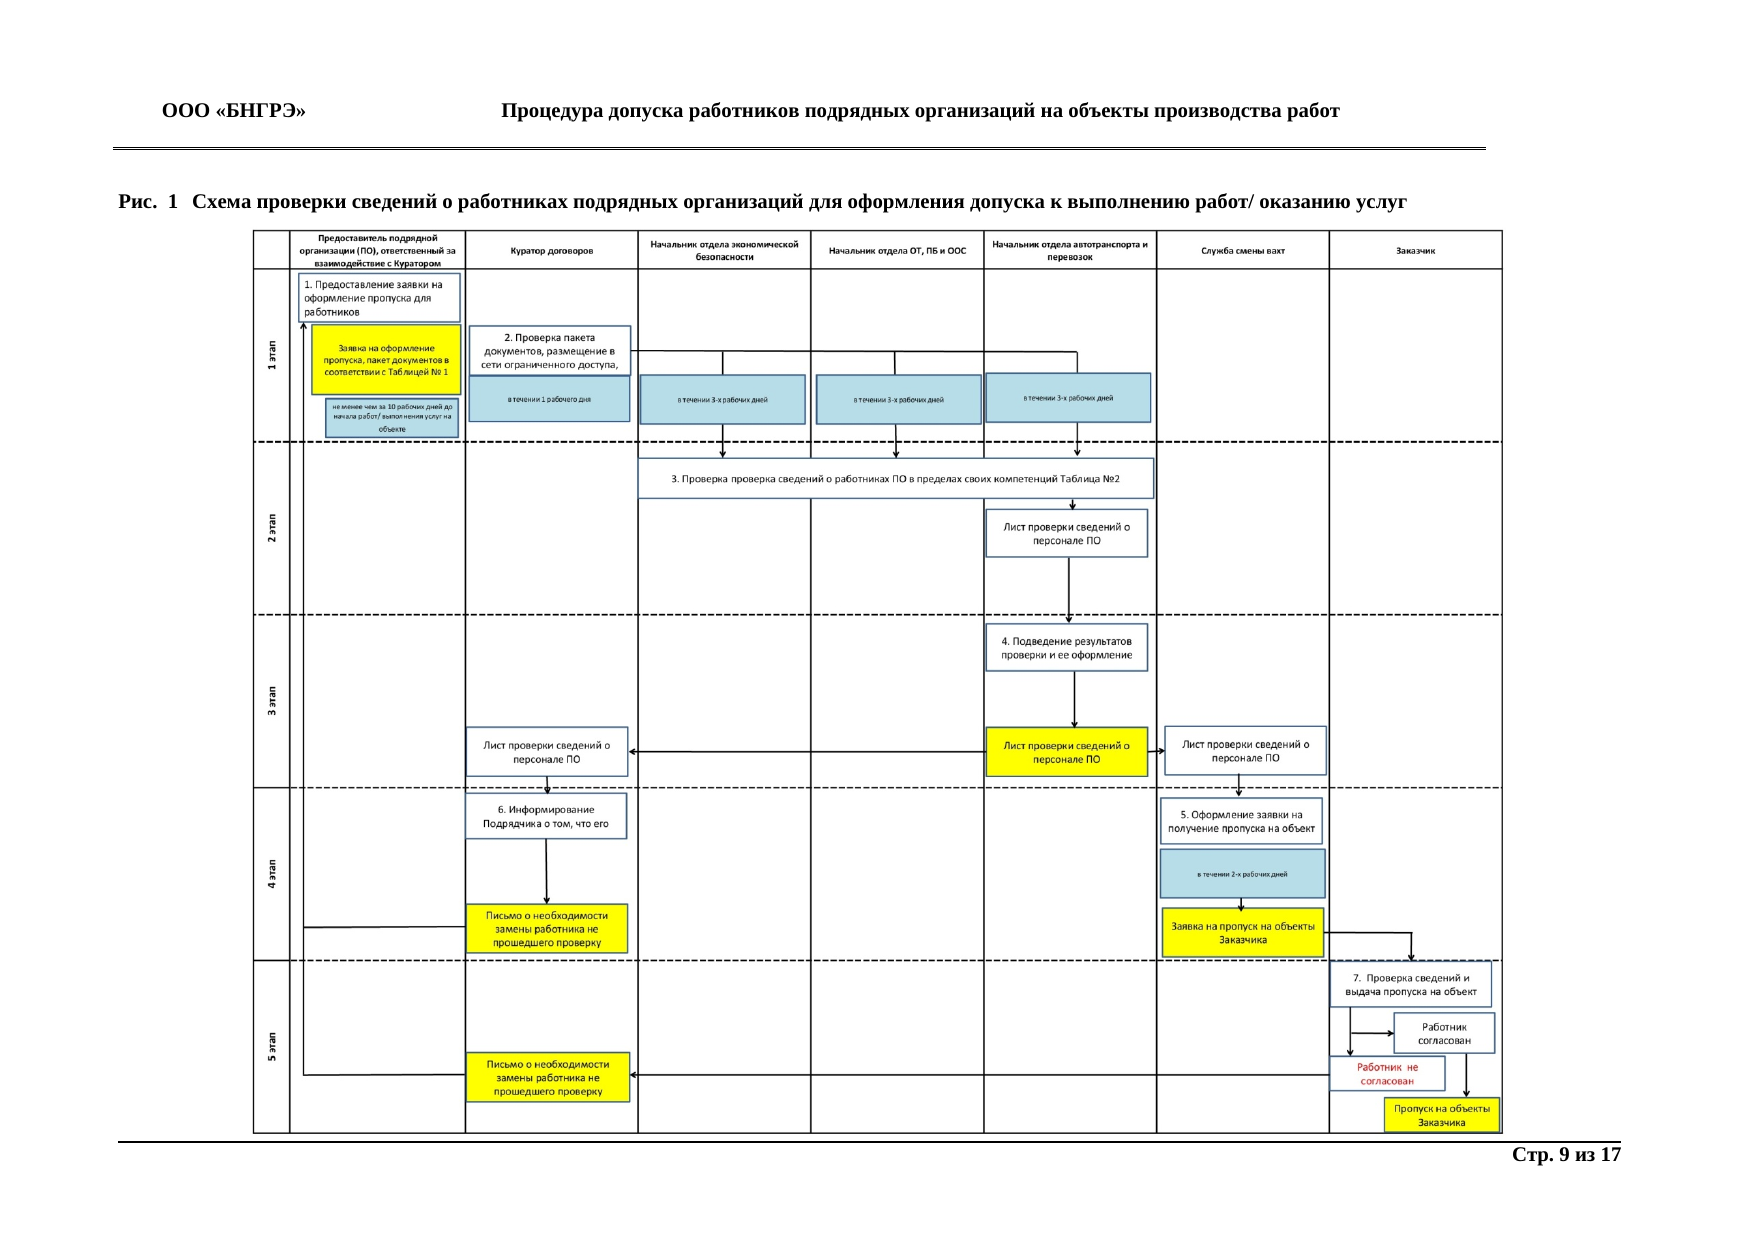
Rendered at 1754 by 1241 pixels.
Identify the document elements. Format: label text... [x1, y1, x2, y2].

text Рис. 1 Схема проверки сведений о работниках подрядных организаций для оформления допуска к выполнению работ/ оказанию услуг [118, 189, 1636, 213]
picture [243, 226, 1511, 1141]
